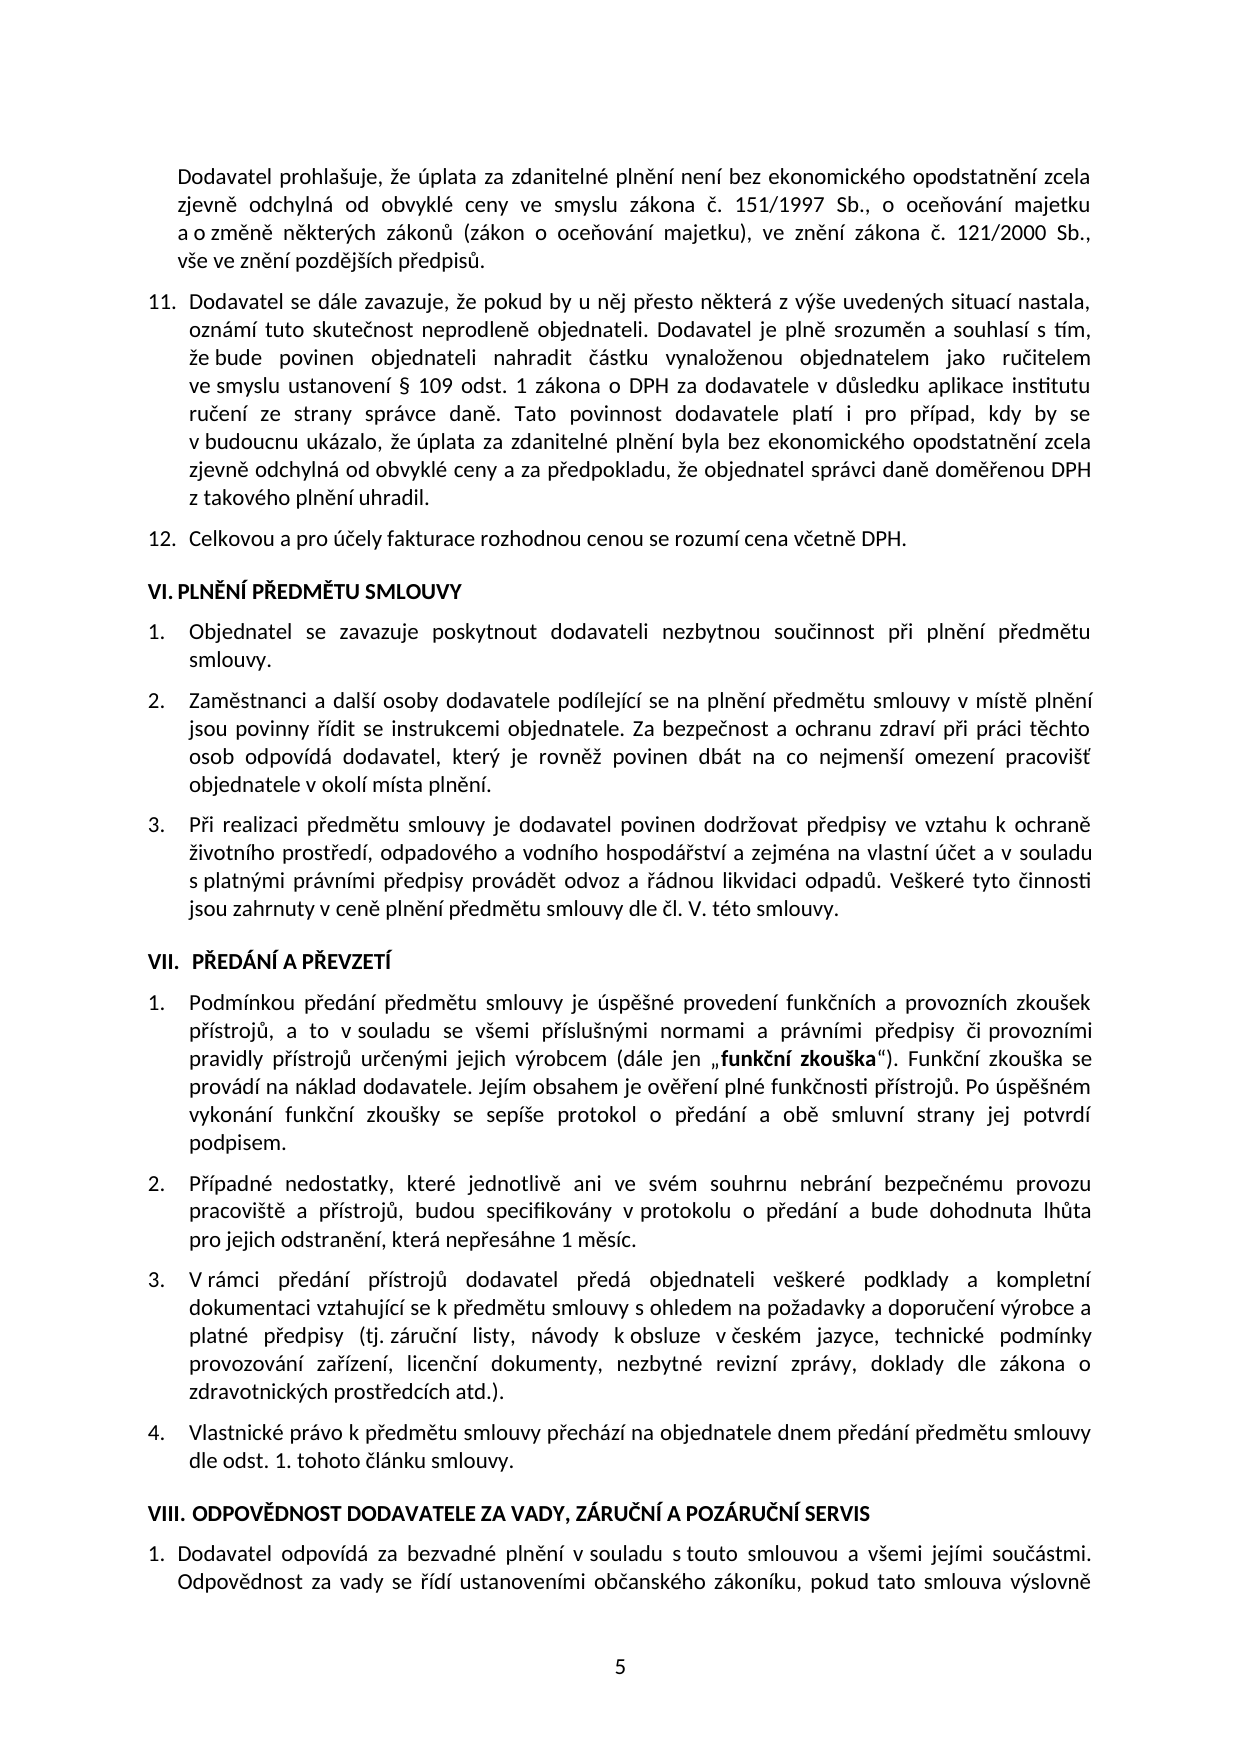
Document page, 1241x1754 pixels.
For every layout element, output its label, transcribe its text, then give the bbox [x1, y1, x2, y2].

list Celkovou a pro účely fakturace rozhodnou cenou se rozumí cena včetně DPH. [148, 524, 1093, 552]
list Případné nedostatky, které jednotlivě ani ve svém souhrnu nebrání bezpečnému provozu pracoviště a přístrojů, budou specifikovány v protokolu o předání a bude dohodnuta lhůta pro jejich odstranění, která nepřesáhne 1 měsíc. [148, 1169, 1093, 1253]
list Dodavatel se dále zavazuje, že pokud by u něj přesto některá z výše uvedených situací nastala, oznámí tuto skutečnost neprodleně objednateli. Dodavatel je plně srozuměn a souhlasí s tím, že bude povinen objednateli nahradit částku vynaloženou objednatelem jako ručitelem ve smyslu ustanovení § 109 odst. 1 zákona o DPH za dodavatele v důsledku aplikace institutu ručení ze strany správce daně. Tato povinnost dodavatele platí i pro případ, kdy by se v budoucnu ukázalo, že úplata za zdanitelné plnění byla bez ekonomického opodstatnění zcela zjevně odchylná od obvyklé ceny a za předpokladu, že objednatel správci daně doměřenou DPH z takového plnění uhradil. [148, 287, 1093, 511]
list Vlastnické právo k předmětu smlouvy přechází na objednatele dnem předání předmětu smlouvy dle odst. 1. tohoto článku smlouvy. [148, 1418, 1093, 1474]
list V rámci předání přístrojů dodavatel předá objednateli veškeré podklady a kompletní dokumentaci vztahující se k předmětu smlouvy s ohledem na požadavky a doporučení výrobce a platné předpisy (tj. záruční listy, návody k obsluze v českém jazyce, technické podmínky provozování zařízení, licenční dokumenty, nezbytné revizní zprávy, doklady dle zákona o zdravotnických prostředcích atd.). [148, 1265, 1093, 1405]
list Zaměstnanci a další osoby dodavatele podílející se na plnění předmětu smlouvy v místě plnění jsou povinny řídit se instrukcemi objednatele. Za bezpečnost a ochranu zdraví při práci těchto osob odpovídá dodavatel, který je rovněž povinen dbát na co nejmenší omezení pracovišť objednatele v okolí místa plnění. [148, 686, 1093, 798]
list PLNĚNÍ PŘEDMĚTU SMLOUVY [148, 577, 1093, 605]
list Při realizaci předmětu smlouvy je dodavatel povinen dodržovat předpisy ve vztahu k ochraně životního prostředí, odpadového a vodního hospodářství a zejména na vlastní účet a v souladu s platnými právními předpisy provádět odvoz a řádnou likvidaci odpadů. Veškeré tyto činnosti jsou zahrnuty v ceně plnění předmětu smlouvy dle čl. V. této smlouvy. [148, 810, 1093, 922]
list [148, 1539, 1093, 1595]
list ODPOVĚDNOST DODAVATELE ZA VADY, ZÁRUČNÍ A POZÁRUČNÍ SERVIS [148, 1499, 1093, 1527]
list Objednatel se zavazuje poskytnout dodavateli nezbytnou součinnost při plnění předmětu smlouvy. [148, 617, 1093, 673]
list Dodavatel prohlašuje, že úplata za zdanitelné plnění není bez ekonomického opodstatnění zcela zjevně odchylná od obvyklé ceny ve smyslu zákona č. 151/1997 Sb., o oceňování majetku a o změně některých zákonů (zákon o oceňování majetku), ve znění zákona č. 121/2000 Sb., vše ve znění pozdějších předpisů. [177, 162, 1093, 274]
list Podmínkou předání předmětu smlouvy je úspěšné provedení funkčních a provozních zkoušek přístrojů, a to v souladu se všemi příslušnými normami a právními předpisy či provozními pravidly přístrojů určenými jejich výrobcem (dále jen „funkční zkouška“). Funkční zkouška se provádí na náklad dodavatele. Jejím obsahem je ověření plné funkčnosti přístrojů. Po úspěšném vykonání funkční zkoušky se sepíše protokol o předání a obě smluvní strany jej potvrdí podpisem. [148, 988, 1093, 1156]
list PŘEDÁNÍ A PŘEVZETÍ [148, 947, 1093, 976]
